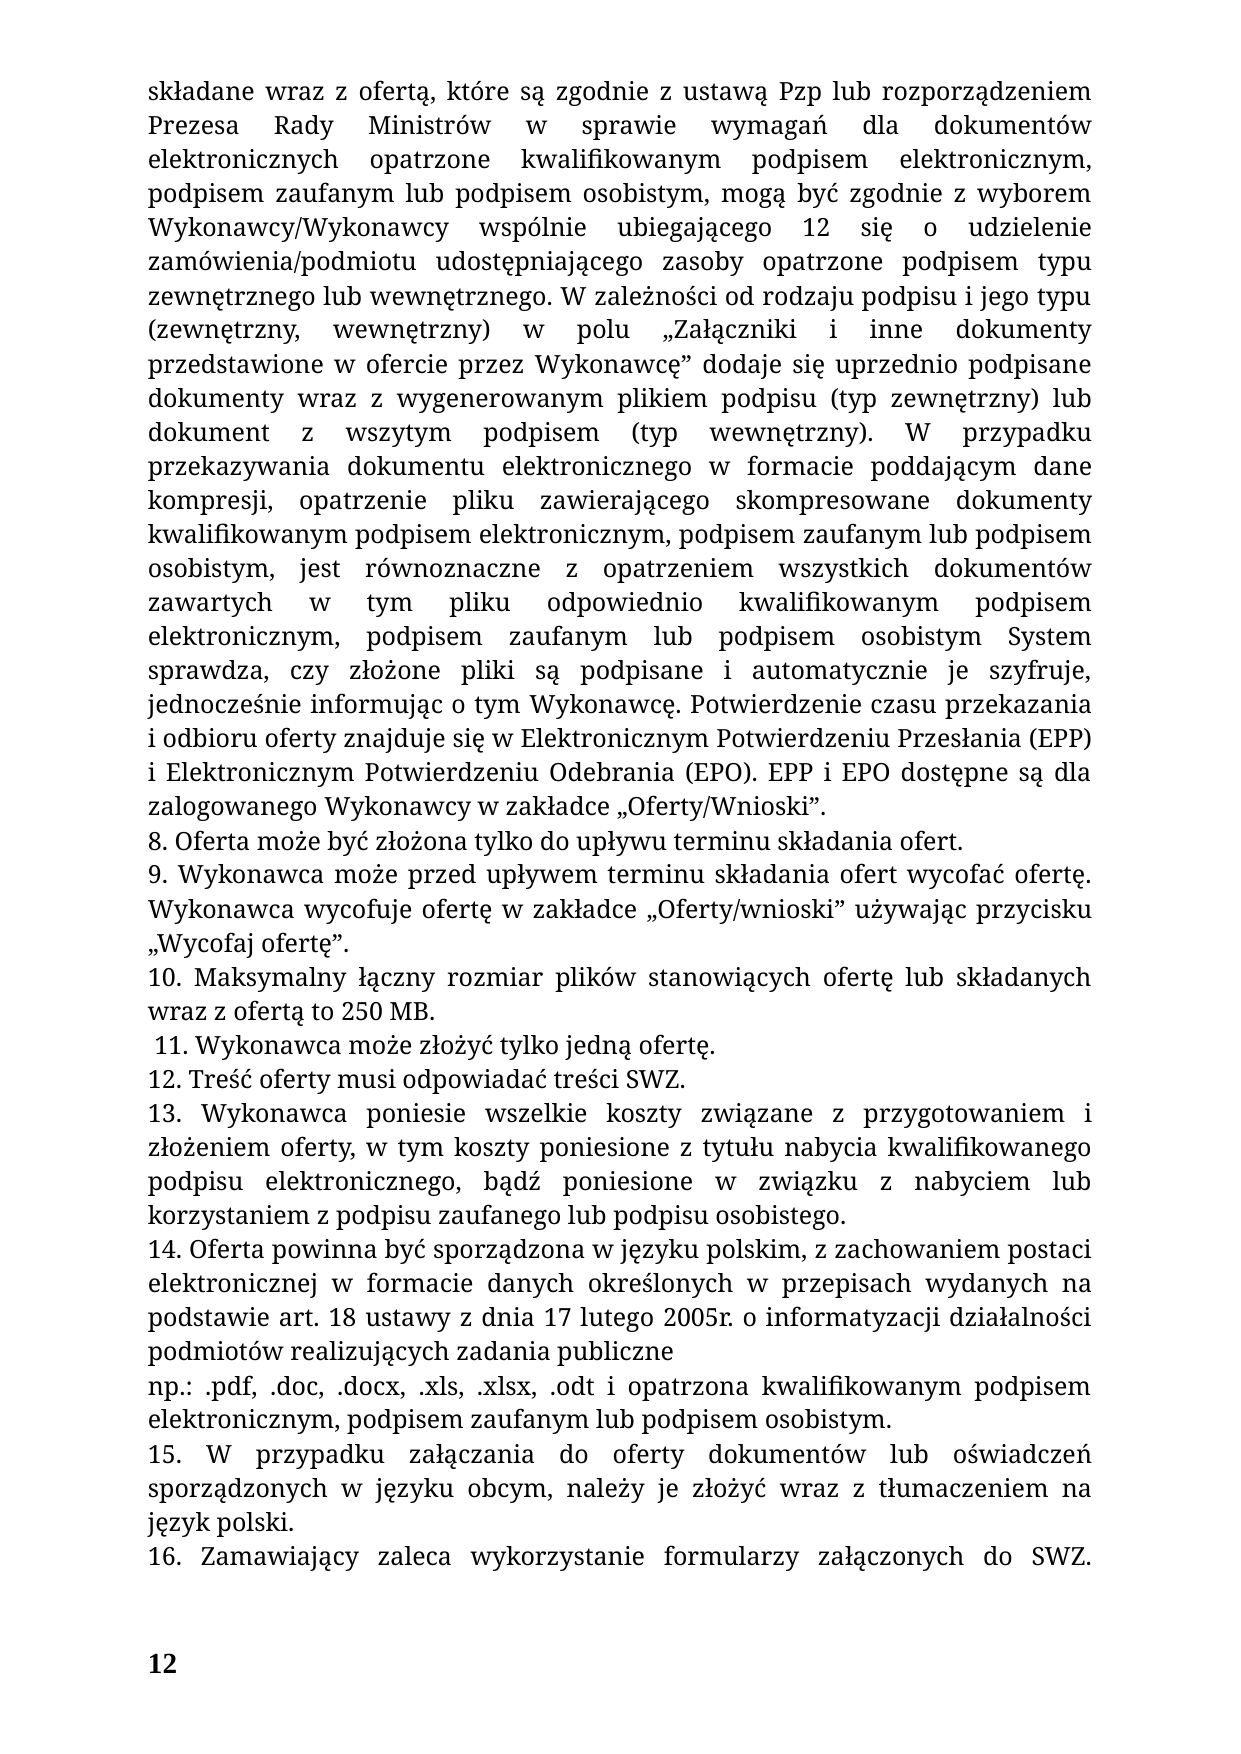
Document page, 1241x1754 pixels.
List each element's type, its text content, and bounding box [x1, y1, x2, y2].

text 8. Oferta może być złożona tylko do upływu terminu składania ofert. [148, 823, 1093, 857]
text 14. Oferta powinna być sporządzona w języku polskim, z zachowaniem postaci elektronicznej w formacie danych określonych w przepisach wydanych na podstawie art. 18 ustawy z dnia 17 lutego 2005r. o informatyzacji działalności podmiotów realizujących zadania publiczne [148, 1232, 1093, 1368]
text np.: .pdf, .doc, .docx, .xls, .xlsx, .odt i opatrzona kwalifikowanym podpisem elektronicznym, podpisem zaufanym lub podpisem osobistym. [148, 1368, 1093, 1436]
text 10. Maksymalny łączny rozmiar plików stanowiących ofertę lub składanych wraz z ofertą to 250 MB. [148, 959, 1093, 1027]
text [148, 1538, 1093, 1572]
text 11. Wykonawca może złożyć tylko jedną ofertę. [148, 1027, 1093, 1062]
text 12. Treść oferty musi odpowiadać treści SWZ. [148, 1062, 1093, 1096]
text 15. W przypadku załączania do oferty dokumentów lub oświadczeń sporządzonych w języku obcym, należy je złożyć wraz z tłumaczeniem na język polski. [148, 1436, 1093, 1538]
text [148, 74, 1093, 823]
text 9. Wykonawca może przed upływem terminu składania ofert wycofać ofertę. Wykonawca wycofuje ofertę w zakładce „Oferty/wnioski” używając przycisku „Wycofaj ofertę”. [148, 857, 1093, 959]
text 13. Wykonawca poniesie wszelkie koszty związane z przygotowaniem i złożeniem oferty, w tym koszty poniesione z tytułu nabycia kwalifikowanego podpisu elektronicznego, bądź poniesione w związku z nabyciem lub korzystaniem z podpisu zaufanego lub podpisu osobistego. [148, 1096, 1093, 1232]
